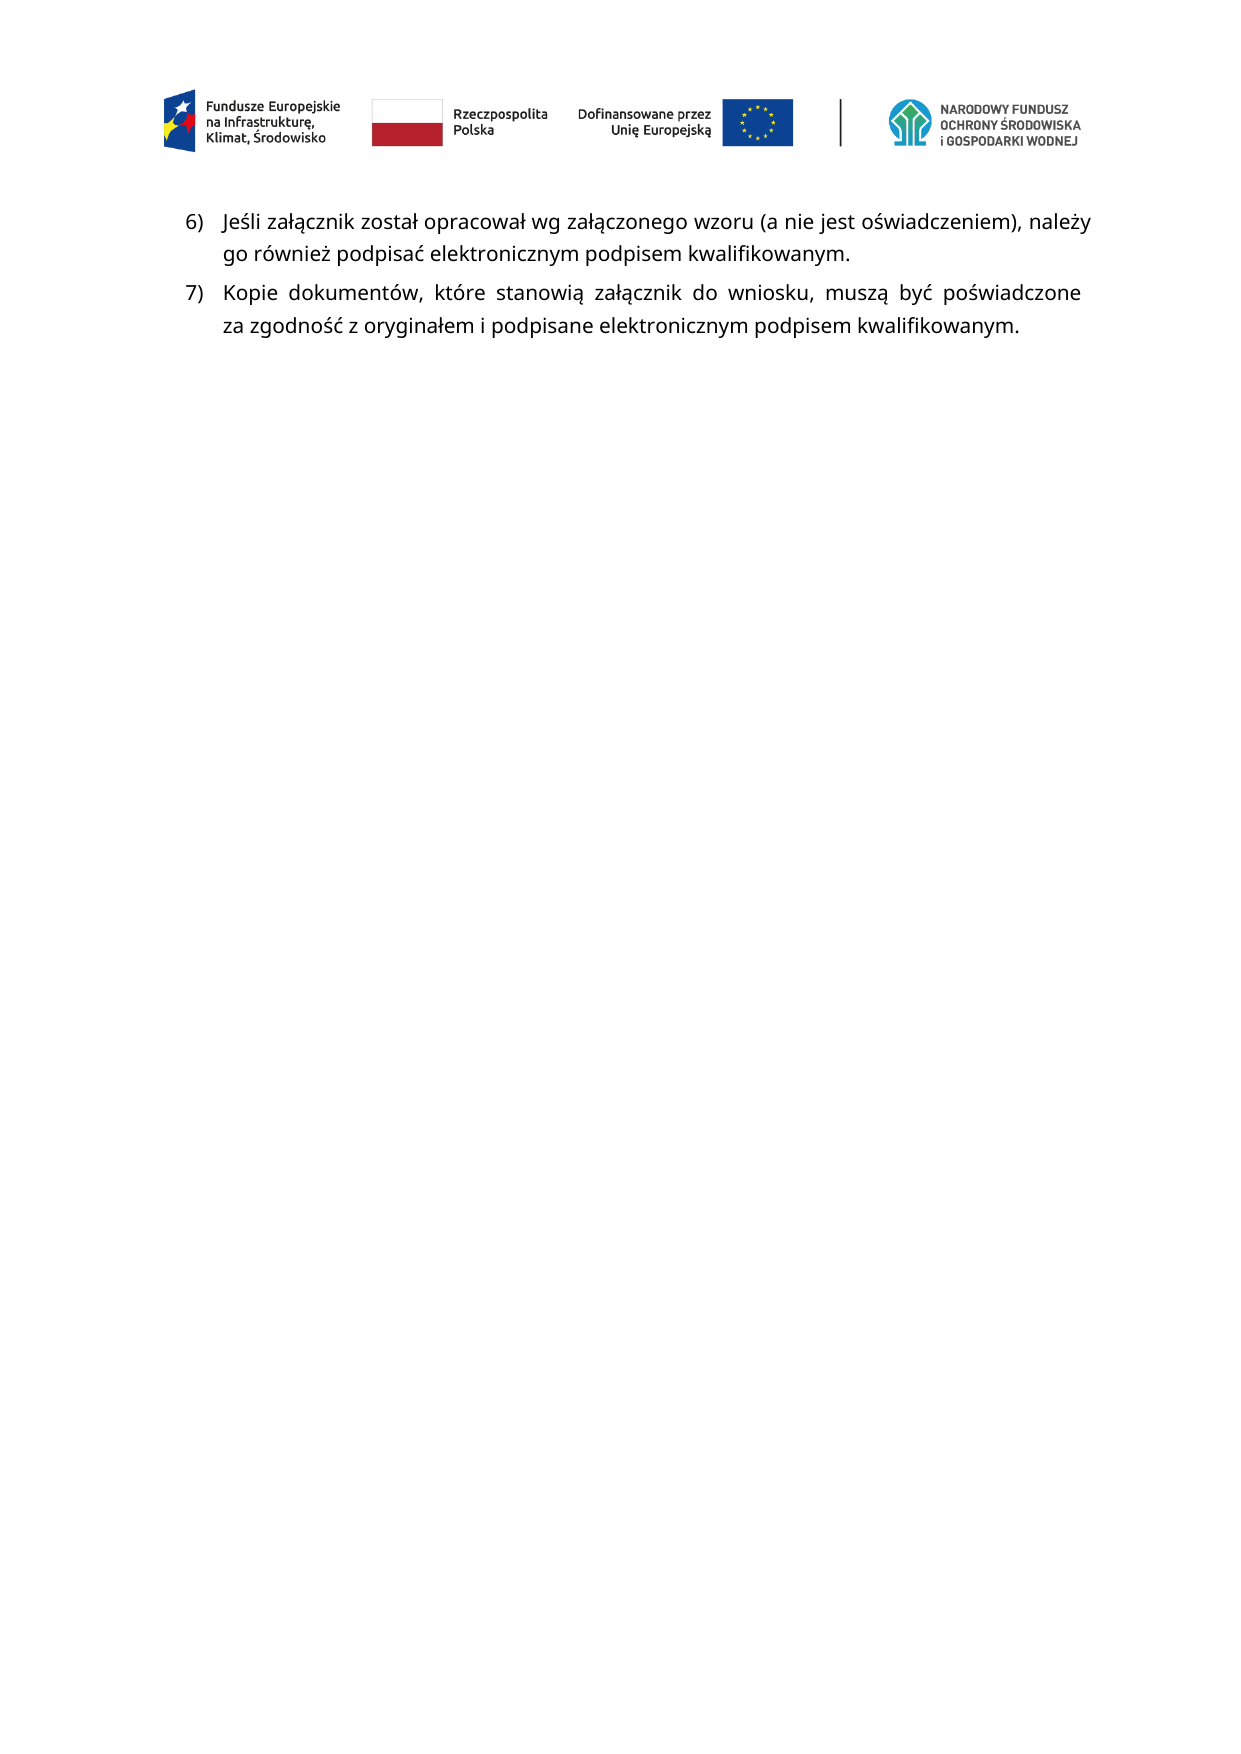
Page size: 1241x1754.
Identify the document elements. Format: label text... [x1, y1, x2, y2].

list Kopie dokumentów, które stanowią załącznik do wniosku, muszą być poświadczone za zgodność z oryginałem i podpisane elektronicznym podpisem kwalifikowanym. [185, 278, 1093, 339]
picture [147, 73, 1093, 168]
list Jeśli załącznik został opracował wg załączonego wzoru (a nie jest oświadczeniem), należy go również podpisać elektronicznym podpisem kwalifikowanym. [185, 207, 1093, 268]
